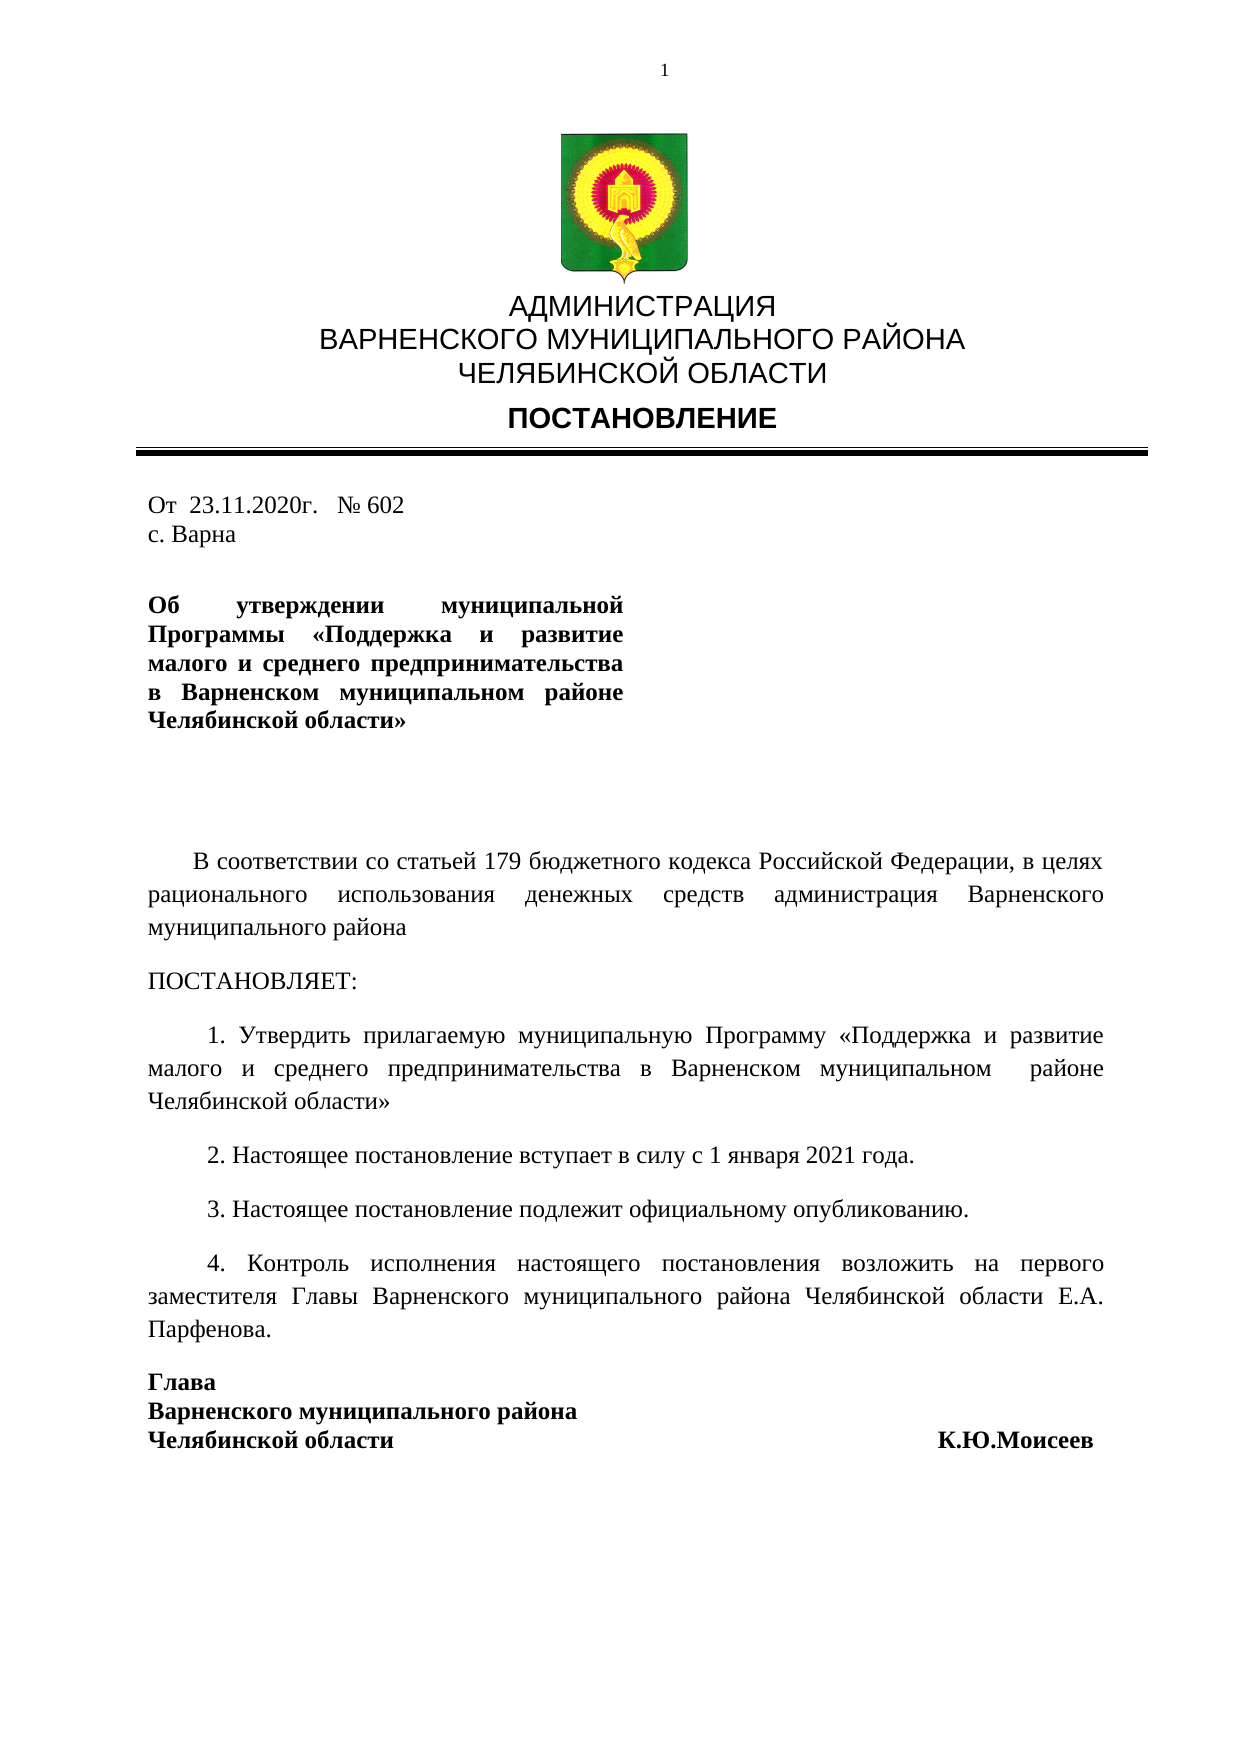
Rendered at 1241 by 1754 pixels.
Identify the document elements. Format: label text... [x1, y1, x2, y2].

table_header Глава Варненского муниципального района Челябинской области К.Ю.Моисеев [136, 1367, 1178, 1477]
table_header Об утверждении муниципальной Программы «Поддержка и развитие малого и среднего предпринимательства в Варненском муниципальном районе Челябинской области» [136, 590, 635, 734]
picture [561, 132, 688, 284]
table_header АДМИНИСТРАЦИЯ ВАРНЕНСКОГО МУНИЦИПАЛЬНОГО РАЙОНА ЧЕЛЯБИНСКОЙ ОБЛАСТИ ПОСТАНОВЛЕНИЕ [136, 289, 1148, 447]
table_header В соответствии со статьей 179 бюджетного кодекса Российской Федерации, в целях рационального использования денежных средств администрация Варненского муниципального района ПОСТАНОВЛЯЕТ: 1. Утвердить прилагаемую муниципальную Программу «Поддержка и развитие малого и среднего предпринимательства в Варненском муниципальном районе Челябинской области» 2. Настоящее постановление вступает в силу с 1 января 2021 года. 3. Настоящее постановление подлежит официальному опубликованию. 4. Контроль исполнения настоящего постановления возложить на первого заместителя Главы Варненского муниципального района Челябинской области Е.А. Парфенова. [136, 846, 1116, 1367]
table_header От 23.11.2020г. № 602 с. Варна [136, 490, 556, 548]
